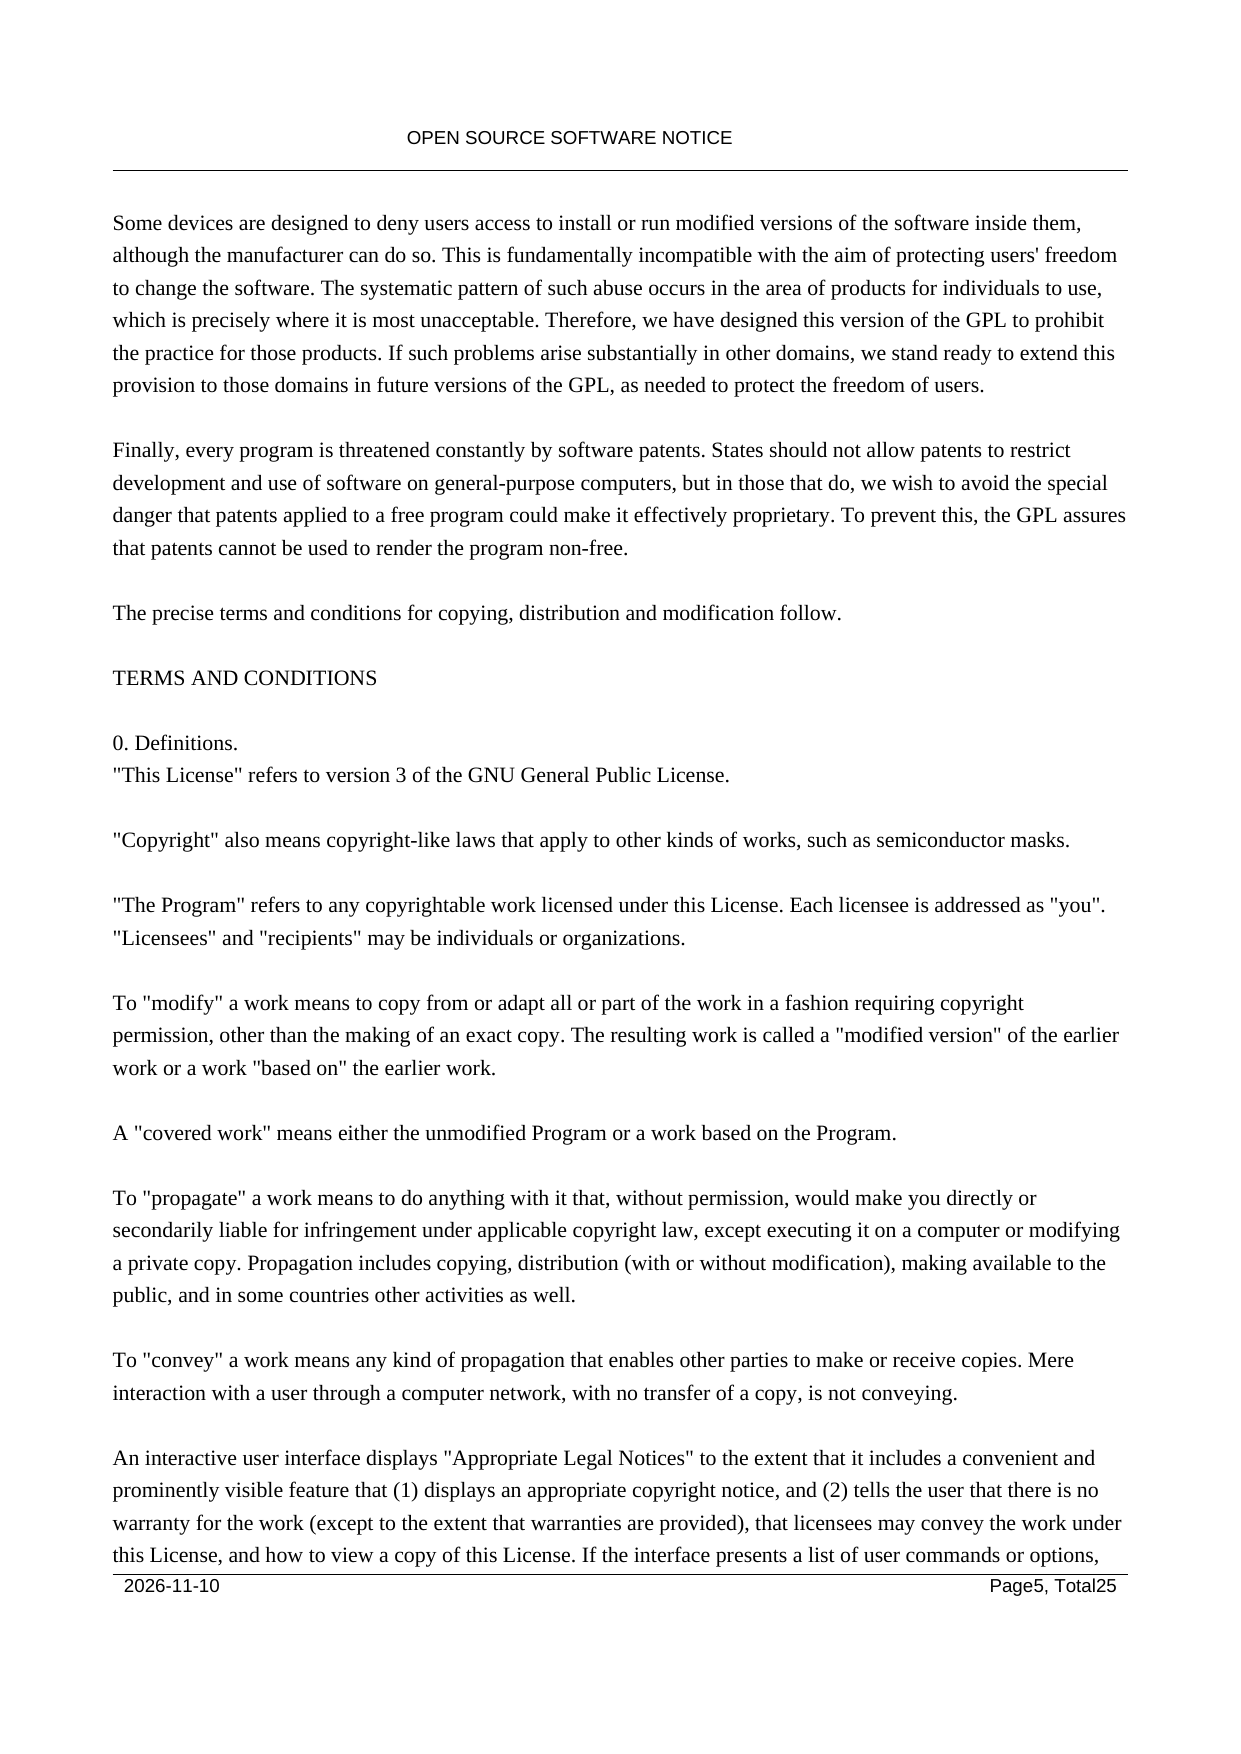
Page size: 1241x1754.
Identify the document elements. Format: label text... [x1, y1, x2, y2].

text To "propagate" a work means to do anything with it that, without permission, would make you directly or secondarily liable for infringement under applicable copyright law, except executing it on a computer or modifying a private copy. Propagation includes copying, distribution (with or without modification), making available to the public, and in some countries other activities as well. [112, 1181, 1128, 1311]
text Some devices are designed to deny users access to install or run modified versions of the software inside them, although the manufacturer can do so. This is fundamentally incompatible with the aim of protecting users' freedom to change the software. The systematic pattern of such abuse occurs in the area of products for individuals to use, which is precisely where it is most unacceptable. Therefore, we have designed this version of the GPL to prohibit the practice for those products. If such problems arise substantially in other domains, we stand ready to extend this provision to those domains in future versions of the GPL, as needed to protect the freedom of users. [112, 206, 1128, 401]
text 0. Definitions. [112, 726, 1128, 759]
text To "modify" a work means to copy from or adapt all or part of the work in a fashion requiring copyright permission, other than the making of an exact copy. The resulting work is called a "modified version" of the earlier work or a work "based on" the earlier work. [112, 986, 1128, 1084]
text A "covered work" means either the unmodified Program or a work based on the Program. [112, 1116, 1128, 1149]
text TERMS AND CONDITIONS [112, 661, 1128, 694]
text To "convey" a work means any kind of propagation that enables other parties to make or receive copies. Mere interaction with a user through a computer network, with no transfer of a copy, is not conveying. [112, 1344, 1128, 1409]
text "Copyright" also means copyright-like laws that apply to other kinds of works, such as semiconductor masks. [112, 824, 1128, 856]
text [112, 1441, 1128, 1571]
text "The Program" refers to any copyrightable work licensed under this License. Each licensee is addressed as "you". "Licensees" and "recipients" may be individuals or organizations. [112, 889, 1128, 954]
text Finally, every program is threatened constantly by software patents. States should not allow patents to restrict development and use of software on general-purpose computers, but in those that do, we wish to avoid the special danger that patents applied to a free program could make it effectively proprietary. To prevent this, the GPL assures that patents cannot be used to render the program non-free. [112, 434, 1128, 564]
text "This License" refers to version 3 of the GNU General Public License. [112, 759, 1128, 791]
text The precise terms and conditions for copying, distribution and modification follow. [112, 596, 1128, 629]
